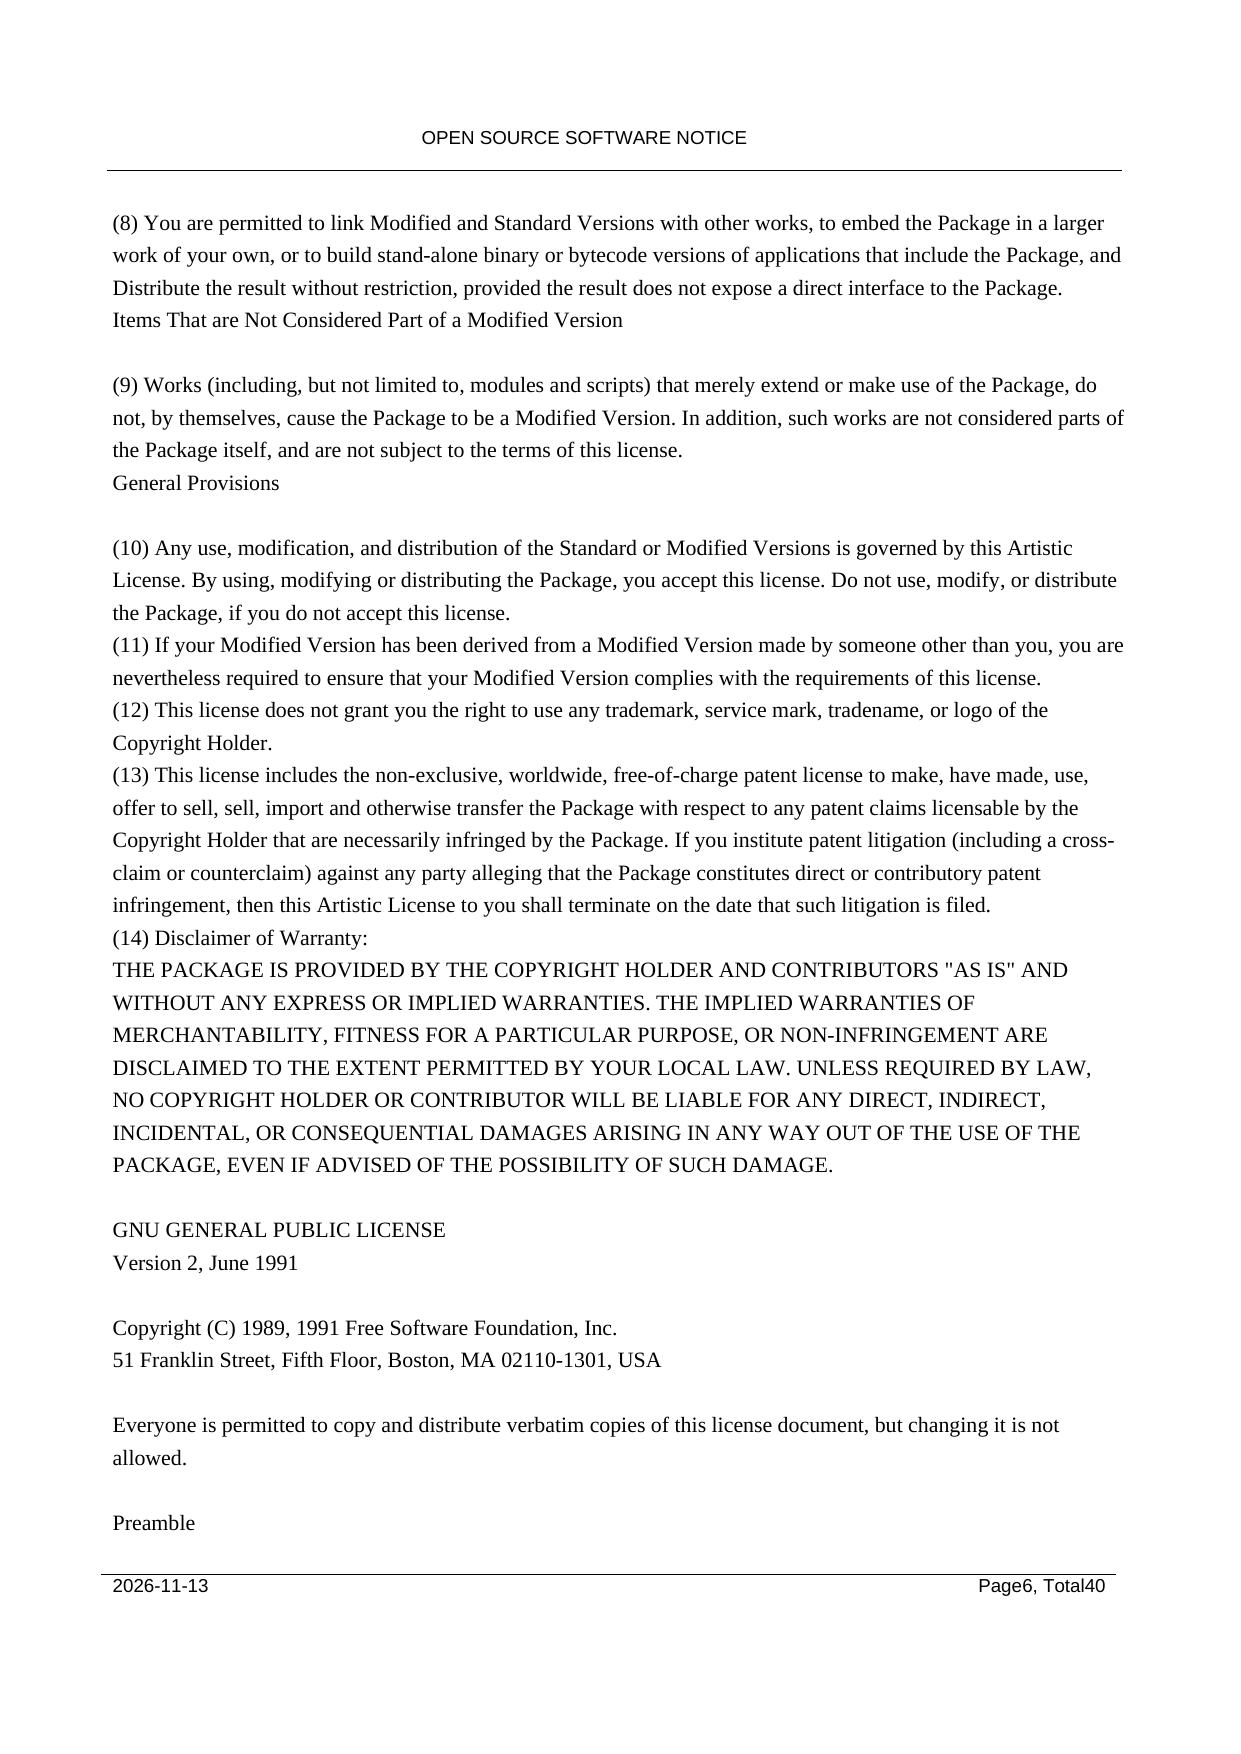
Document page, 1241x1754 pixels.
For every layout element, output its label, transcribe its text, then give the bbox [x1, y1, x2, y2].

text (8) You are permitted to link Modified and Standard Versions with other works, to embed the Package in a larger work of your own, or to build stand-alone binary or bytecode versions of applications that include the Package, and Distribute the result without restriction, provided the result does not expose a direct interface to the Package. [112, 206, 1128, 304]
text Items That are Not Considered Part of a Modified Version [112, 304, 1128, 336]
text (13) This license includes the non-exclusive, worldwide, free-of-charge patent license to make, have made, use, offer to sell, sell, import and otherwise transfer the Package with respect to any patent claims licensable by the Copyright Holder that are necessarily infringed by the Package. If you institute patent litigation (including a cross-claim or counterclaim) against any party alleging that the Package constitutes direct or contributory patent infringement, then this Artistic License to you shall terminate on the date that such litigation is filed. [112, 759, 1128, 921]
text (14) Disclaimer of Warranty: [112, 921, 1128, 954]
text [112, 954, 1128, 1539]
text General Provisions [112, 466, 1128, 499]
text (10) Any use, modification, and distribution of the Standard or Modified Versions is governed by this Artistic License. By using, modifying or distributing the Package, you accept this license. Do not use, modify, or distribute the Package, if you do not accept this license. [112, 531, 1128, 629]
text (11) If your Modified Version has been derived from a Modified Version made by someone other than you, you are nevertheless required to ensure that your Modified Version complies with the requirements of this license. [112, 629, 1128, 694]
text (12) This license does not grant you the right to use any trademark, service mark, tradename, or logo of the Copyright Holder. [112, 694, 1128, 759]
text (9) Works (including, but not limited to, modules and scripts) that merely extend or make use of the Package, do not, by themselves, cause the Package to be a Modified Version. In addition, such works are not considered parts of the Package itself, and are not subject to the terms of this license. [112, 369, 1128, 466]
